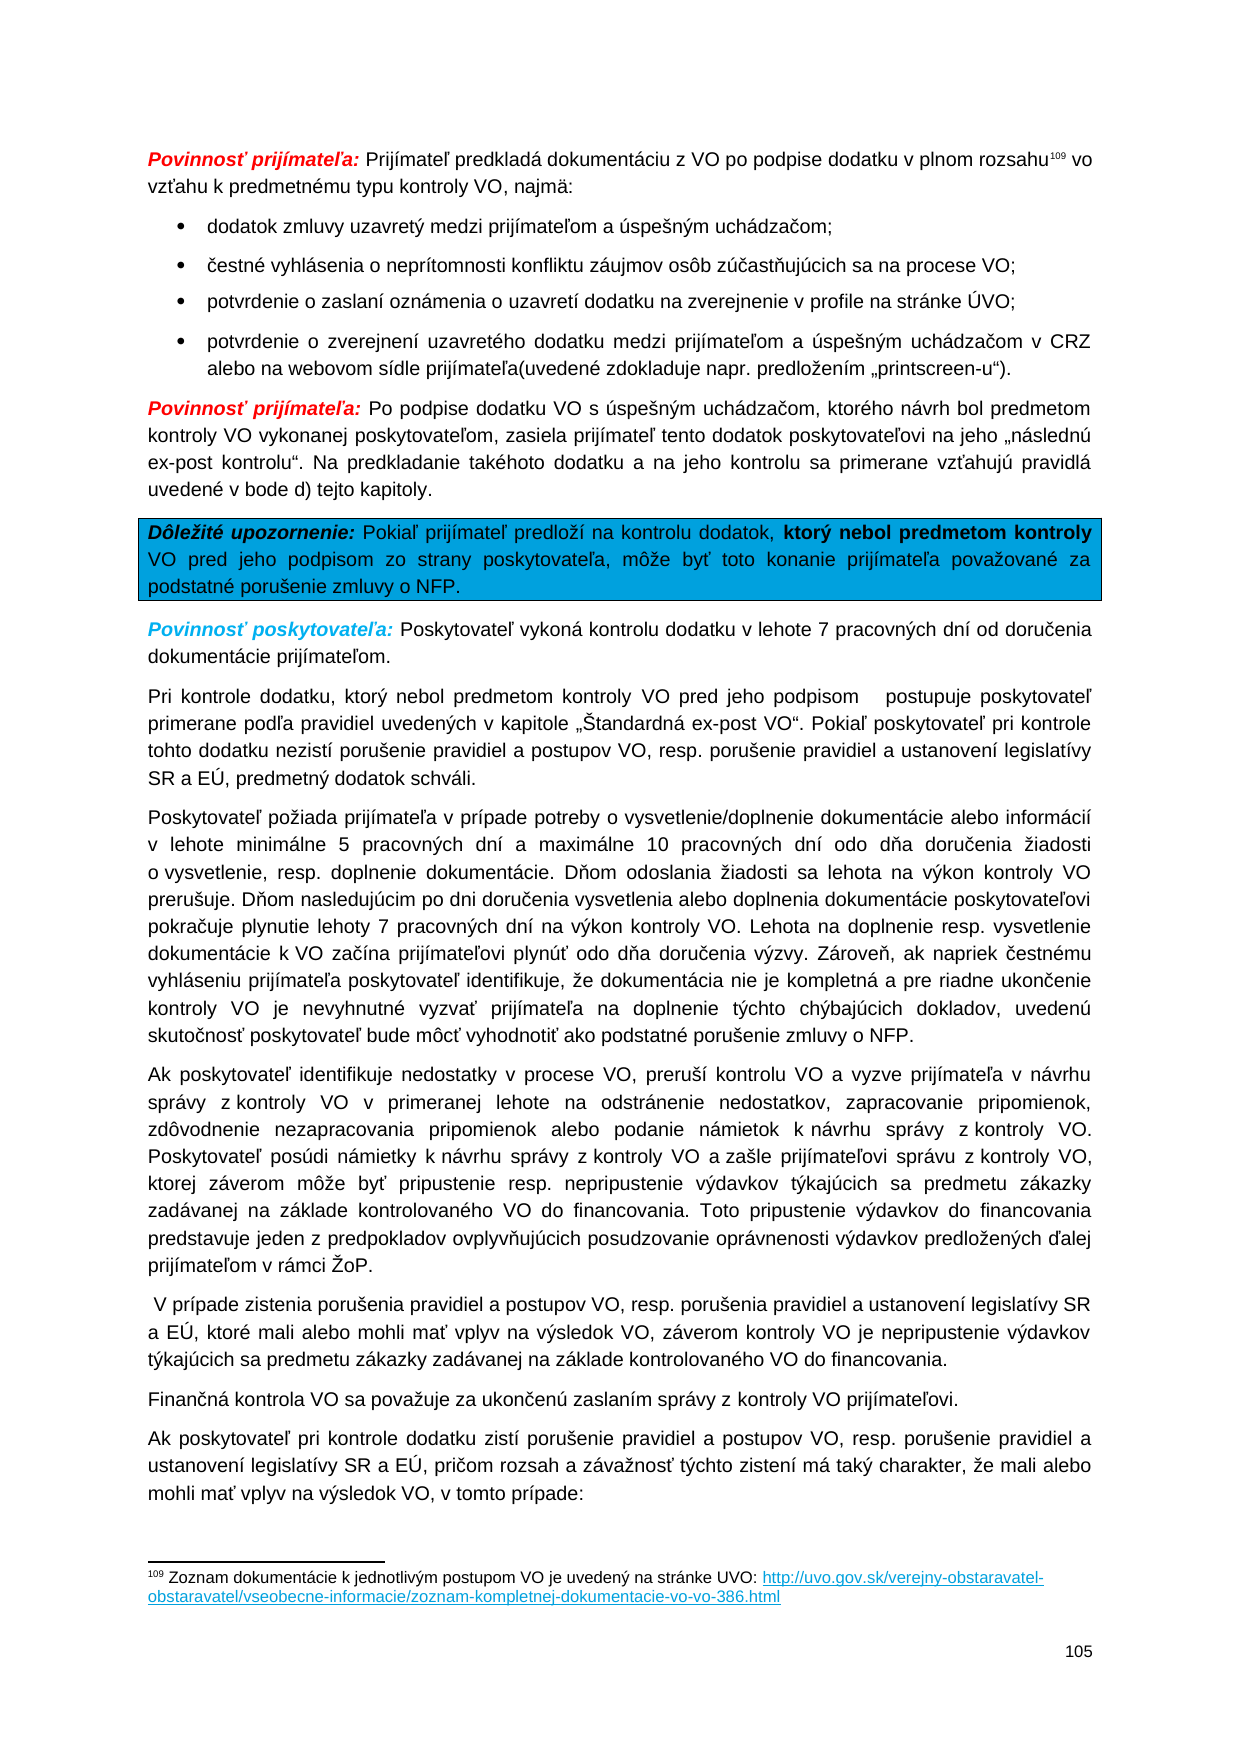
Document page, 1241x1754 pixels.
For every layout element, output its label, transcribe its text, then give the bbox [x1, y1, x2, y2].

text Ak poskytovateľ pri kontrole dodatku zistí porušenie pravidiel a postupov VO, resp. porušenie pravidiel a ustanovení legislatívy SR a EÚ, pričom rozsah a závažnosť týchto zistení má taký charakter, že mali alebo mohli mať vplyv na výsledok VO, v tomto prípade: [148, 1427, 1092, 1504]
text čestné vyhlásenia o neprítomnosti konfliktu záujmov osôb zúčastňujúcich sa na procese VO; [177, 254, 1092, 277]
text Finančná kontrola VO sa považuje za ukončenú zaslaním správy z kontroly VO prijímateľovi. [148, 1387, 1092, 1410]
text Povinnosť prijímateľa: Prijímateľ predkladá dokumentáciu z VO po podpise dodatku v plnom rozsahu vo vzťahu k predmetnému typu kontroly VO, najmä: [148, 148, 1092, 198]
text V prípade zistenia porušenia pravidiel a postupov VO, resp. porušenia pravidiel a ustanovení legislatívy SR a EÚ, ktoré mali alebo mohli mať vplyv na výsledok VO, záverom kontroly VO je nepripustenie výdavkov týkajúcich sa predmetu zákazky zadávanej na základe kontrolovaného VO do financovania. [148, 1293, 1092, 1370]
text potvrdenie o zverejnení uzavretého dodatku medzi prijímateľom a úspešným uchádzačom v CRZ alebo na webovom sídle prijímateľa(uvedené zdokladuje napr. predložením „printscreen-u“). [177, 329, 1092, 379]
text Pri kontrole dodatku, ktorý nebol predmetom kontroly VO pred jeho podpisom postupuje poskytovateľ primerane podľa pravidiel uvedených v kapitole „Štandardná ex-post VO“. Pokiaľ poskytovateľ pri kontrole tohto dodatku nezistí porušenie pravidiel a postupov VO, resp. porušenie pravidiel a ustanovení legislatívy SR a EÚ, predmetný dodatok schváli. [148, 685, 1092, 789]
text Povinnosť poskytovateľa: Poskytovateľ vykoná kontrolu dodatku v lehote 7 pracovných dní od doručenia dokumentácie prijímateľom. [148, 618, 1092, 668]
text potvrdenie o zaslaní oznámenia o uzavretí dodatku na zverejnenie v profile na stránke ÚVO; [177, 290, 1092, 312]
text dodatok zmluvy uzavretý medzi prijímateľom a úspešným uchádzačom; [177, 214, 1092, 237]
text Poskytovateľ požiada prijímateľa v prípade potreby o vysvetlenie/doplnenie dokumentácie alebo informácií v lehote minimálne 5 pracovných dní a maximálne 10 pracovných dní odo dňa doručenia žiadosti o vysvetlenie, resp. doplnenie dokumentácie. Dňom odoslania žiadosti sa lehota na výkon kontroly VO prerušuje. Dňom nasledujúcim po dni doručenia vysvetlenia alebo doplnenia dokumentácie poskytovateľovi pokračuje plynutie lehoty 7 pracovných dní na výkon kontroly VO. Lehota na doplnenie resp. vysvetlenie dokumentácie k VO začína prijímateľovi plynúť odo dňa doručenia výzvy. Zároveň, ak napriek čestnému vyhláseniu prijímateľa poskytovateľ identifikuje, že dokumentácia nie je kompletná a pre riadne ukončenie kontroly VO je nevyhnutné vyzvať prijímateľa na doplnenie týchto chýbajúcich dokladov, uvedenú skutočnosť poskytovateľ bude môcť vyhodnotiť ako podstatné porušenie zmluvy o NFP. [148, 806, 1092, 1046]
text Povinnosť prijímateľa: Po podpise dodatku VO s úspešným uchádzačom, ktorého návrh bol predmetom kontroly VO vykonanej poskytovateľom, zasiela prijímateľ tento dodatok poskytovateľovi na jeho „následnú ex-post kontrolu“. Na predkladanie takéhoto dodatku a na jeho kontrolu sa primerane vzťahujú pravidlá uvedené v bode d) tejto kapitoly. [148, 396, 1092, 501]
text Dôležité upozornenie: Pokiaľ prijímateľ predloží na kontrolu dodatok, ktorý nebol predmetom kontroly VO pred jeho podpisom zo strany poskytovateľa, môže byť toto konanie prijímateľa považované za podstatné porušenie zmluvy o NFP. [139, 519, 1101, 600]
text Ak poskytovateľ identifikuje nedostatky v procese VO, preruší kontrolu VO a vyzve prijímateľa v návrhu správy z kontroly VO v primeranej lehote na odstránenie nedostatkov, zapracovanie pripomienok, zdôvodnenie nezapracovania pripomienok alebo podanie námietok k návrhu správy z kontroly VO. Poskytovateľ posúdi námietky k návrhu správy z kontroly VO a zašle prijímateľovi správu z kontroly VO, ktorej záverom môže byť pripustenie resp. nepripustenie výdavkov týkajúcich sa predmetu zákazky zadávanej na základe kontrolovaného VO do financovania. Toto pripustenie výdavkov do financovania predstavuje jeden z predpokladov ovplyvňujúcich posudzovanie oprávnenosti výdavkov predložených ďalej prijímateľom v rámci ŽoP. [148, 1063, 1092, 1276]
